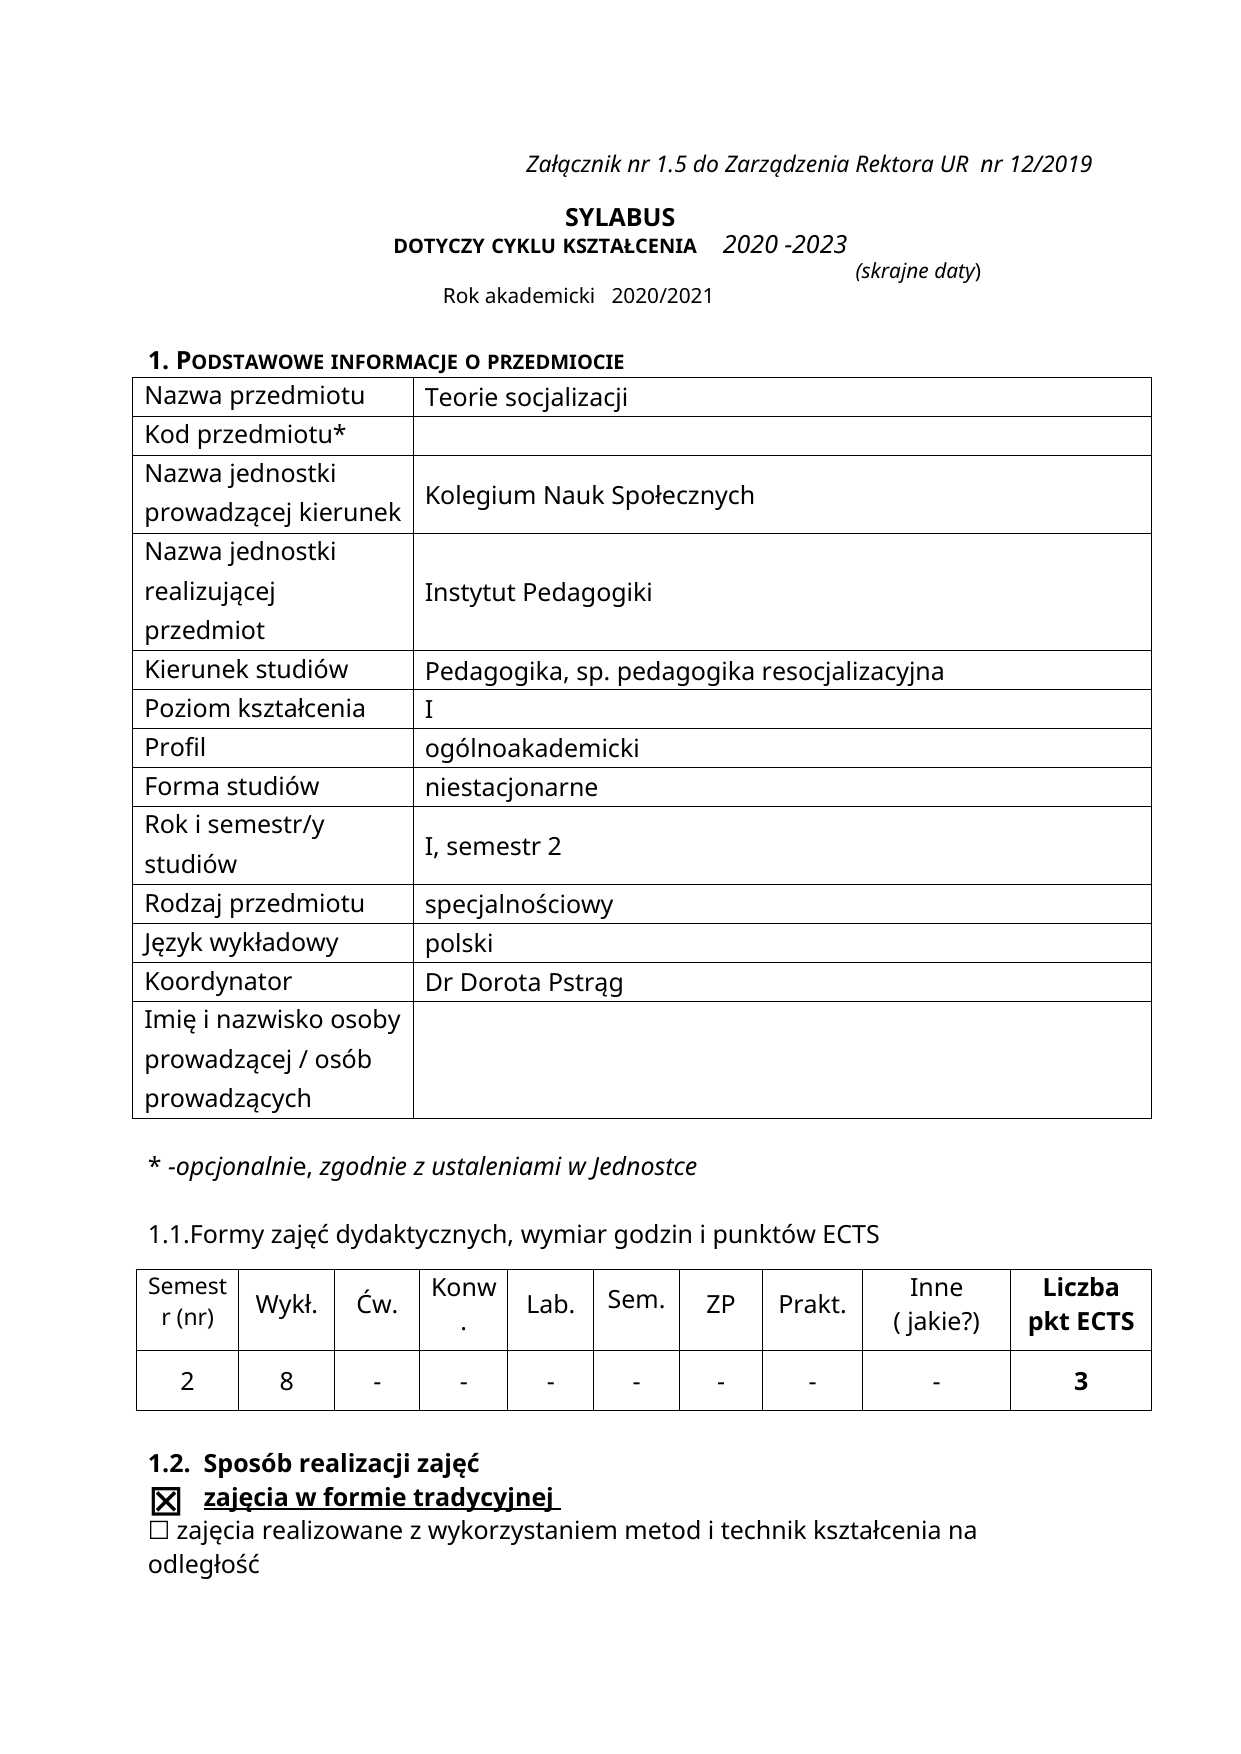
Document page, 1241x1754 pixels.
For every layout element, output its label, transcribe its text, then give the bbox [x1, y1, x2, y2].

table_header Semestr (nr) [137, 1270, 238, 1350]
table_cell Pedagogika, sp. pedagogika resocjalizacyjna [414, 651, 1151, 689]
table_cell Imię i nazwisko osoby prowadzącej / osób prowadzących [133, 1002, 413, 1118]
table_header Inne ( jakie?) [863, 1270, 1010, 1350]
table_cell - [335, 1351, 419, 1410]
text ☐ zajęcia realizowane z wykorzystaniem metod i technik kształcenia na odległość [148, 1513, 1093, 1581]
table_cell 3 [1011, 1351, 1151, 1410]
table_cell Dr Dorota Pstrąg [414, 963, 1151, 1001]
table_cell 8 [239, 1351, 334, 1410]
text 1.1.Formy zajęć dydaktycznych, wymiar godzin i punktów ECTS [148, 1217, 1093, 1251]
text Rok akademicki 2020/2021 [148, 284, 1093, 309]
table_cell specjalnościowy [414, 885, 1151, 923]
table_header Liczba pkt ECTS [1011, 1270, 1151, 1350]
table_cell [414, 1002, 1151, 1118]
table_cell Kod przedmiotu* [133, 417, 413, 455]
table_cell polski [414, 924, 1151, 962]
table_cell I, semestr 2 [414, 807, 1151, 884]
table_cell - [508, 1351, 593, 1410]
table_cell Instytut Pedagogiki [414, 534, 1151, 650]
table_cell 2 [137, 1351, 238, 1410]
table_cell ogólnoakademicki [414, 729, 1151, 767]
table_header Konw. [420, 1270, 507, 1350]
text Załącznik nr 1.5 do Zarządzenia Rektora UR nr 12/2019 [148, 148, 1093, 179]
table_header Teorie socjalizacji [414, 378, 1151, 416]
table_header Lab. [508, 1270, 593, 1350]
table_cell - [680, 1351, 762, 1410]
text dotyczy cyklu kształcenia 2020 -2023 [148, 234, 1093, 259]
table_cell Rok i semestr/y studiów [133, 807, 413, 884]
table_cell niestacjonarne [414, 768, 1151, 806]
table_cell I [414, 690, 1151, 728]
text SYLABUS [148, 200, 1093, 234]
table_header Wykł. [239, 1270, 334, 1350]
table_cell Koordynator [133, 963, 413, 1001]
table_cell Język wykładowy [133, 924, 413, 962]
text (skrajne daty) [148, 259, 1093, 284]
table_cell Rodzaj przedmiotu [133, 885, 413, 923]
table_header Ćw. [335, 1270, 419, 1350]
text 1. Podstawowe informacje o przedmiocie [148, 343, 1093, 377]
text 1.2. Sposób realizacji zajęć [148, 1445, 1093, 1479]
table_header ZP [680, 1270, 762, 1350]
table_cell [414, 417, 1151, 455]
text * -opcjonalnie, zgodnie z ustaleniami w Jednostce [148, 1148, 1093, 1183]
table_cell Kolegium Nauk Społecznych [414, 456, 1151, 533]
table_cell - [420, 1351, 507, 1410]
table_cell Profil [133, 729, 413, 767]
table_header Prakt. [763, 1270, 862, 1350]
table_cell Nazwa jednostki prowadzącej kierunek [133, 456, 413, 533]
table_cell - [863, 1351, 1010, 1410]
table_header Nazwa przedmiotu [133, 378, 413, 416]
text ⊠ zajęcia w formie tradycyjnej [148, 1479, 1093, 1513]
table_cell Nazwa jednostki realizującej przedmiot [133, 534, 413, 650]
table_header Sem. [594, 1270, 679, 1350]
table_cell Kierunek studiów [133, 651, 413, 689]
table_cell Poziom kształcenia [133, 690, 413, 728]
table_cell - [594, 1351, 679, 1410]
table_cell - [763, 1351, 862, 1410]
table_cell Forma studiów [133, 768, 413, 806]
